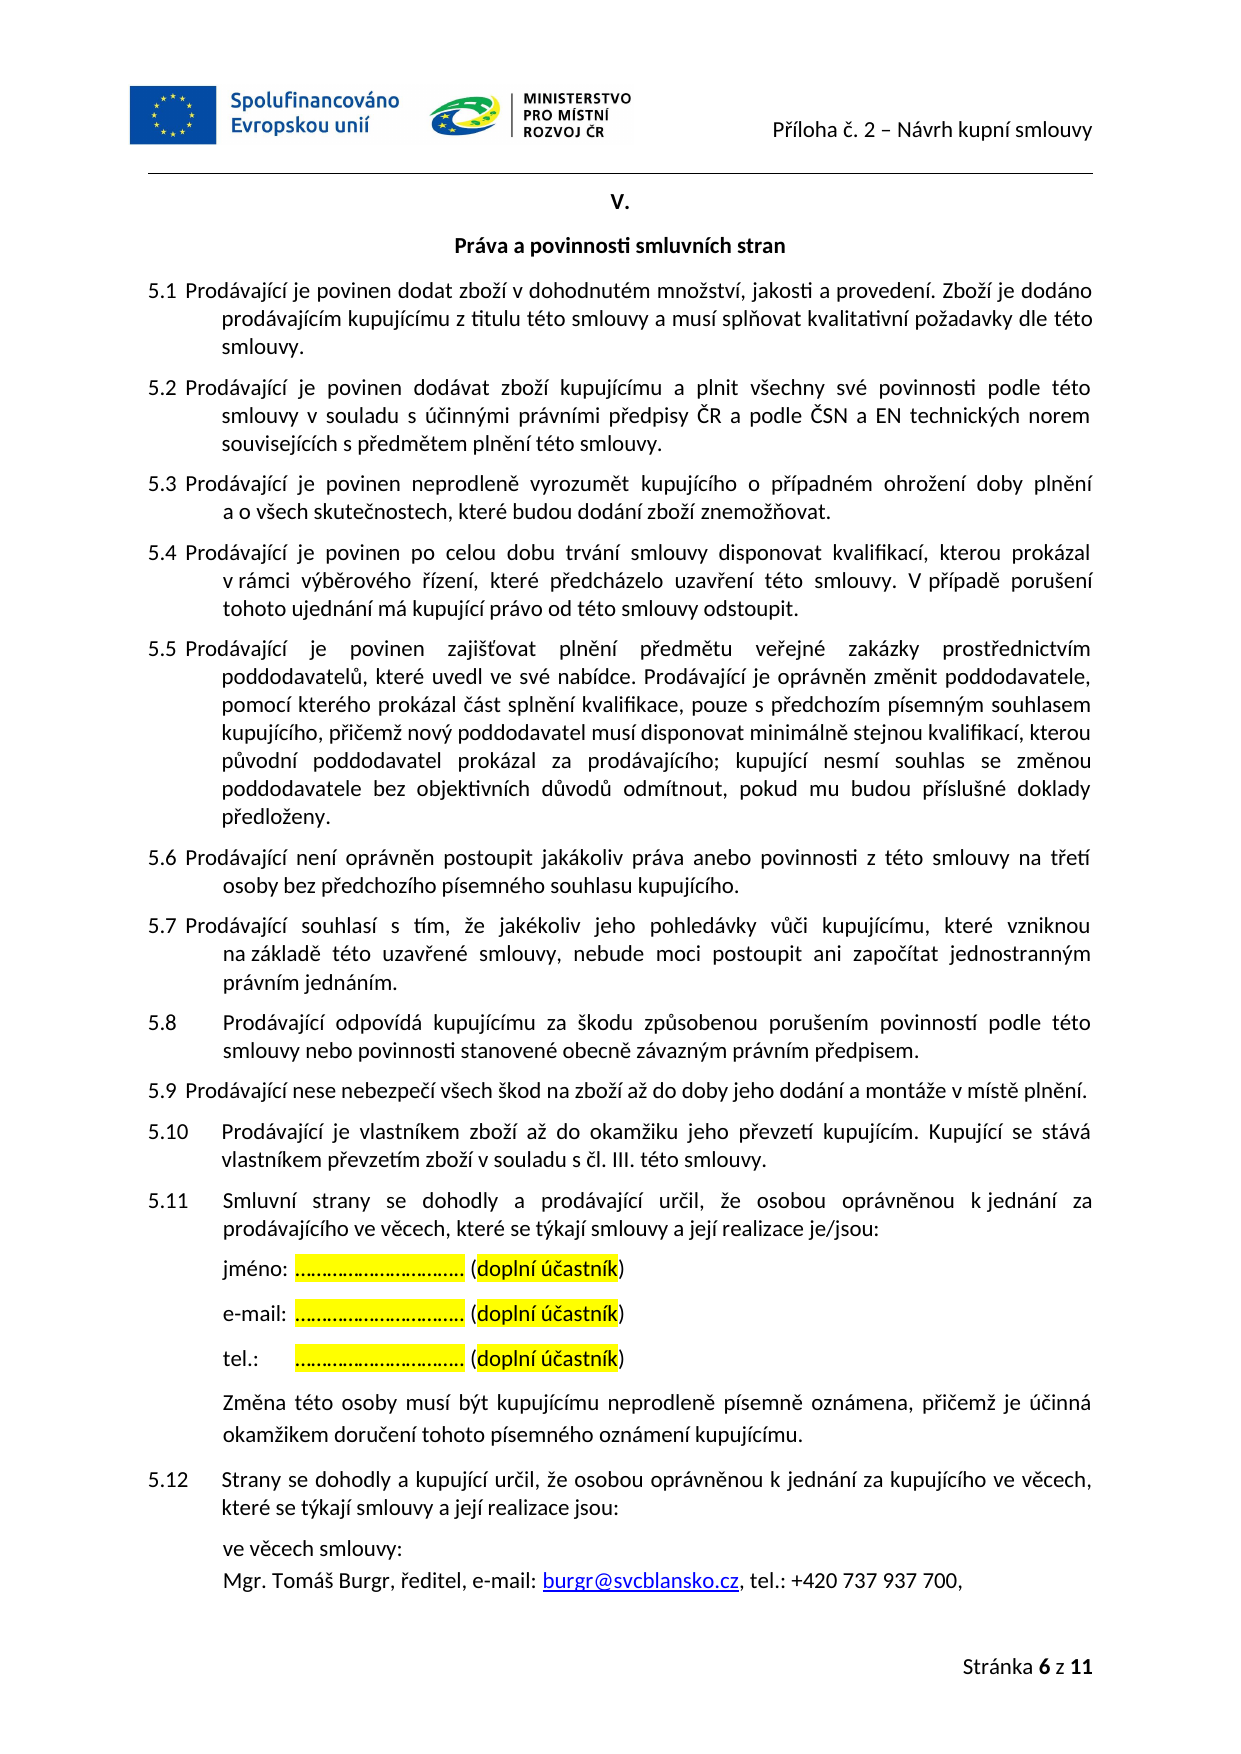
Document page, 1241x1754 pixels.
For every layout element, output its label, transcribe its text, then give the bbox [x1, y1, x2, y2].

list Prodávající je povinen neprodleně vyrozumět kupujícího o případném ohrožení doby plnění a o všech skutečnostech, které budou dodání zboží znemožňovat. [148, 469, 1093, 525]
list Smluvní strany se dohodly a prodávající určil, že osobou oprávněnou k jednání za prodávajícího ve věcech, které se týkají smlouvy a její realizace je/jsou: [148, 1186, 1093, 1242]
list Strany se dohodly a kupující určil, že osobou oprávněnou k jednání za kupujícího ve věcech, které se týkají smlouvy a její realizace jsou: [148, 1465, 1093, 1521]
text tel.: ………………………….. (doplní účastník) [618, 1344, 1093, 1372]
text Změna této osoby musí být kupujícímu neprodleně písemně oznámena, přičemž je účinná okamžikem doručení tohoto písemného oznámení kupujícímu. [223, 1388, 1093, 1448]
list Prodávající je vlastníkem zboží až do okamžiku jeho převzetí kupujícím. Kupující se stává vlastníkem převzetím zboží v souladu s čl. III. této smlouvy. [148, 1117, 1093, 1173]
text Práva a povinnosti smluvních stran [148, 231, 1093, 259]
text jméno: ………………………….. (doplní účastník) [618, 1254, 1093, 1282]
list Prodávající souhlasí s tím, že jakékoliv jeho pohledávky vůči kupujícímu, které vzniknou na základě této uzavřené smlouvy, nebude moci postoupit ani započítat jednostranným právním jednáním. [148, 912, 1093, 996]
list Prodávající je povinen dodat zboží v dohodnutém množství, jakosti a provedení. Zboží je dodáno prodávajícím kupujícímu z titulu této smlouvy a musí splňovat kvalitativní požadavky dle této smlouvy. [148, 276, 1093, 360]
list Prodávající odpovídá kupujícímu za škodu způsobenou porušením povinností podle této smlouvy nebo povinnosti stanovené obecně závazným právním předpisem. [148, 1008, 1093, 1064]
list Prodávající je povinen dodávat zboží kupujícímu a plnit všechny své povinnosti podle této smlouvy v souladu s účinnými právními předpisy ČR a podle ČSN a EN technických norem souvisejících s předmětem plnění této smlouvy. [148, 373, 1093, 457]
list Prodávající není oprávněn postoupit jakákoliv práva anebo povinnosti z této smlouvy na třetí osoby bez předchozího písemného souhlasu kupujícího. [148, 843, 1093, 899]
text V. [148, 187, 1093, 215]
text e-mail: ………………………….. (doplní účastník) [618, 1299, 1093, 1327]
text Mgr. Tomáš Burgr, ředitel, e-mail: burgr@svcblansko.cz, tel.: +420 737 937 700, [223, 1566, 1093, 1594]
list Prodávající je povinen po celou dobu trvání smlouvy disponovat kvalifikací, kterou prokázal v rámci výběrového řízení, které předcházelo uzavření této smlouvy. V případě porušení tohoto ujednání má kupující právo od této smlouvy odstoupit. [148, 538, 1093, 622]
list Prodávající je povinen zajišťovat plnění předmětu veřejné zakázky prostřednictvím poddodavatelů, které uvedl ve své nabídce. Prodávající je oprávněn změnit poddodavatele, pomocí kterého prokázal část splnění kvalifikace, pouze s předchozím písemným souhlasem kupujícího, přičemž nový poddodavatel musí disponovat minimálně stejnou kvalifikací, kterou původní poddodavatel prokázal za prodávajícího; kupující nesmí souhlas se změnou poddodavatele bez objektivních důvodů odmítnout, pokud mu budou příslušné doklady předloženy. [148, 634, 1093, 831]
text ve věcech smlouvy: [223, 1534, 1093, 1562]
list Prodávající nese nebezpečí všech škod na zboží až do doby jeho dodání a montáže v místě plnění. [148, 1077, 1093, 1105]
